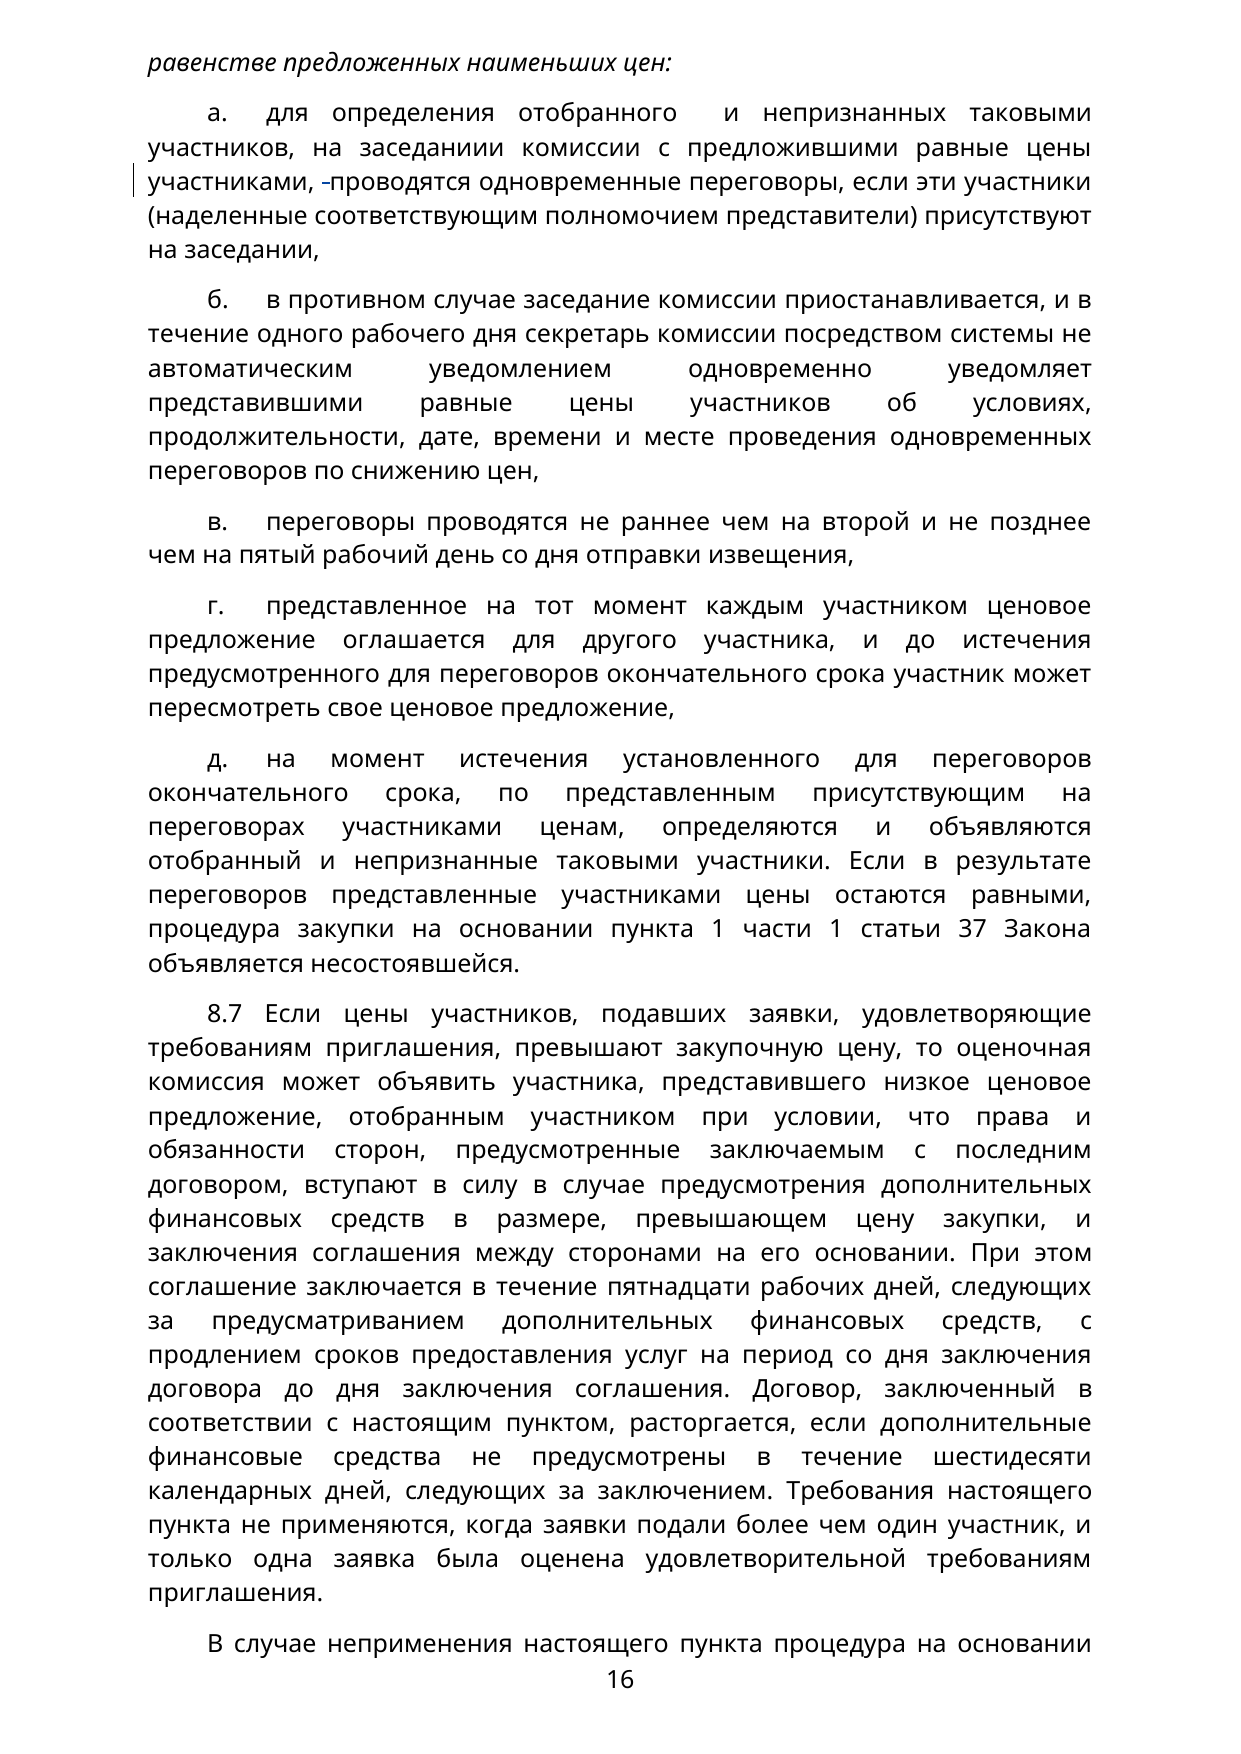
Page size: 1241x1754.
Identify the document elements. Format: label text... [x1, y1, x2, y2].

text б. в противном случае заседание комиссии приостанавливается, и в течение одного рабочего дня секретарь комиссии посредством системы не автоматическим уведомлением одновременно уведомляет представившими равные цены участников об условиях, продолжительности, дате, времени и месте проведения одновременных переговоров по снижению цен, [148, 282, 1092, 486]
text а. для определения отобранного и непризнанных таковыми участников, на заседаниии комиссии с предложившими равные цены участниками, проводятся одновременные переговоры, если эти участники (наделенные соответствующим полномочием представители) присутствуют на заседании, [148, 95, 1092, 265]
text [148, 1626, 1092, 1660]
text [148, 44, 1092, 78]
text д. на момент истечения установленного для переговоров окончательного срока, по представленным присутствующим на переговорах участниками ценам, определяются и объявляются отобранный и непризнанные таковыми участники. Если в результате переговоров представленные участниками цены остаются равными, процедура закупки на основании пункта 1 части 1 статьи 37 Закона объявляется несостоявшейся. [148, 741, 1092, 979]
text г. представленное на тот момент каждым участником ценовое предложение оглашается для другого участника, и до истечения предусмотренного для переговоров окончательного срока участник может пересмотреть свое ценовое предложение, [148, 588, 1092, 724]
text 8.7 Если цены участников, подавших заявки, удовлетворяющие требованиям приглашения, превышают закупочную цену, то оценочная комиссия может объявить участника, представившего низкое ценовое предложение, отобранным участником при условии, что права и обязанности сторон, предусмотренные заключаемым с последним договором, вступают в силу в случае предусмотрения дополнительных финансовых средств в размере, превышающем цену закупки, и заключения соглашения между сторонами на его основании. При этом соглашение заключается в течение пятнадцати рабочих дней, следующих за предусматриванием дополнительных финансовых средств, с продлением сроков предоставления услуг на период со дня заключения договора до дня заключения соглашения. Договор, заключенный в соответствии с настоящим пунктом, расторгается, если дополнительные финансовые средства не предусмотрены в течение шестидесяти календарных дней, следующих за заключением. Требования настоящего пункта не применяются, когда заявки подали более чем один участник, и только одна заявка была оценена удовлетворительной требованиям приглашения. [148, 996, 1092, 1609]
text в. переговоры проводятся не раннее чем на второй и не позднее чем на пятый рабочий день со дня отправки извещения, [148, 503, 1092, 571]
